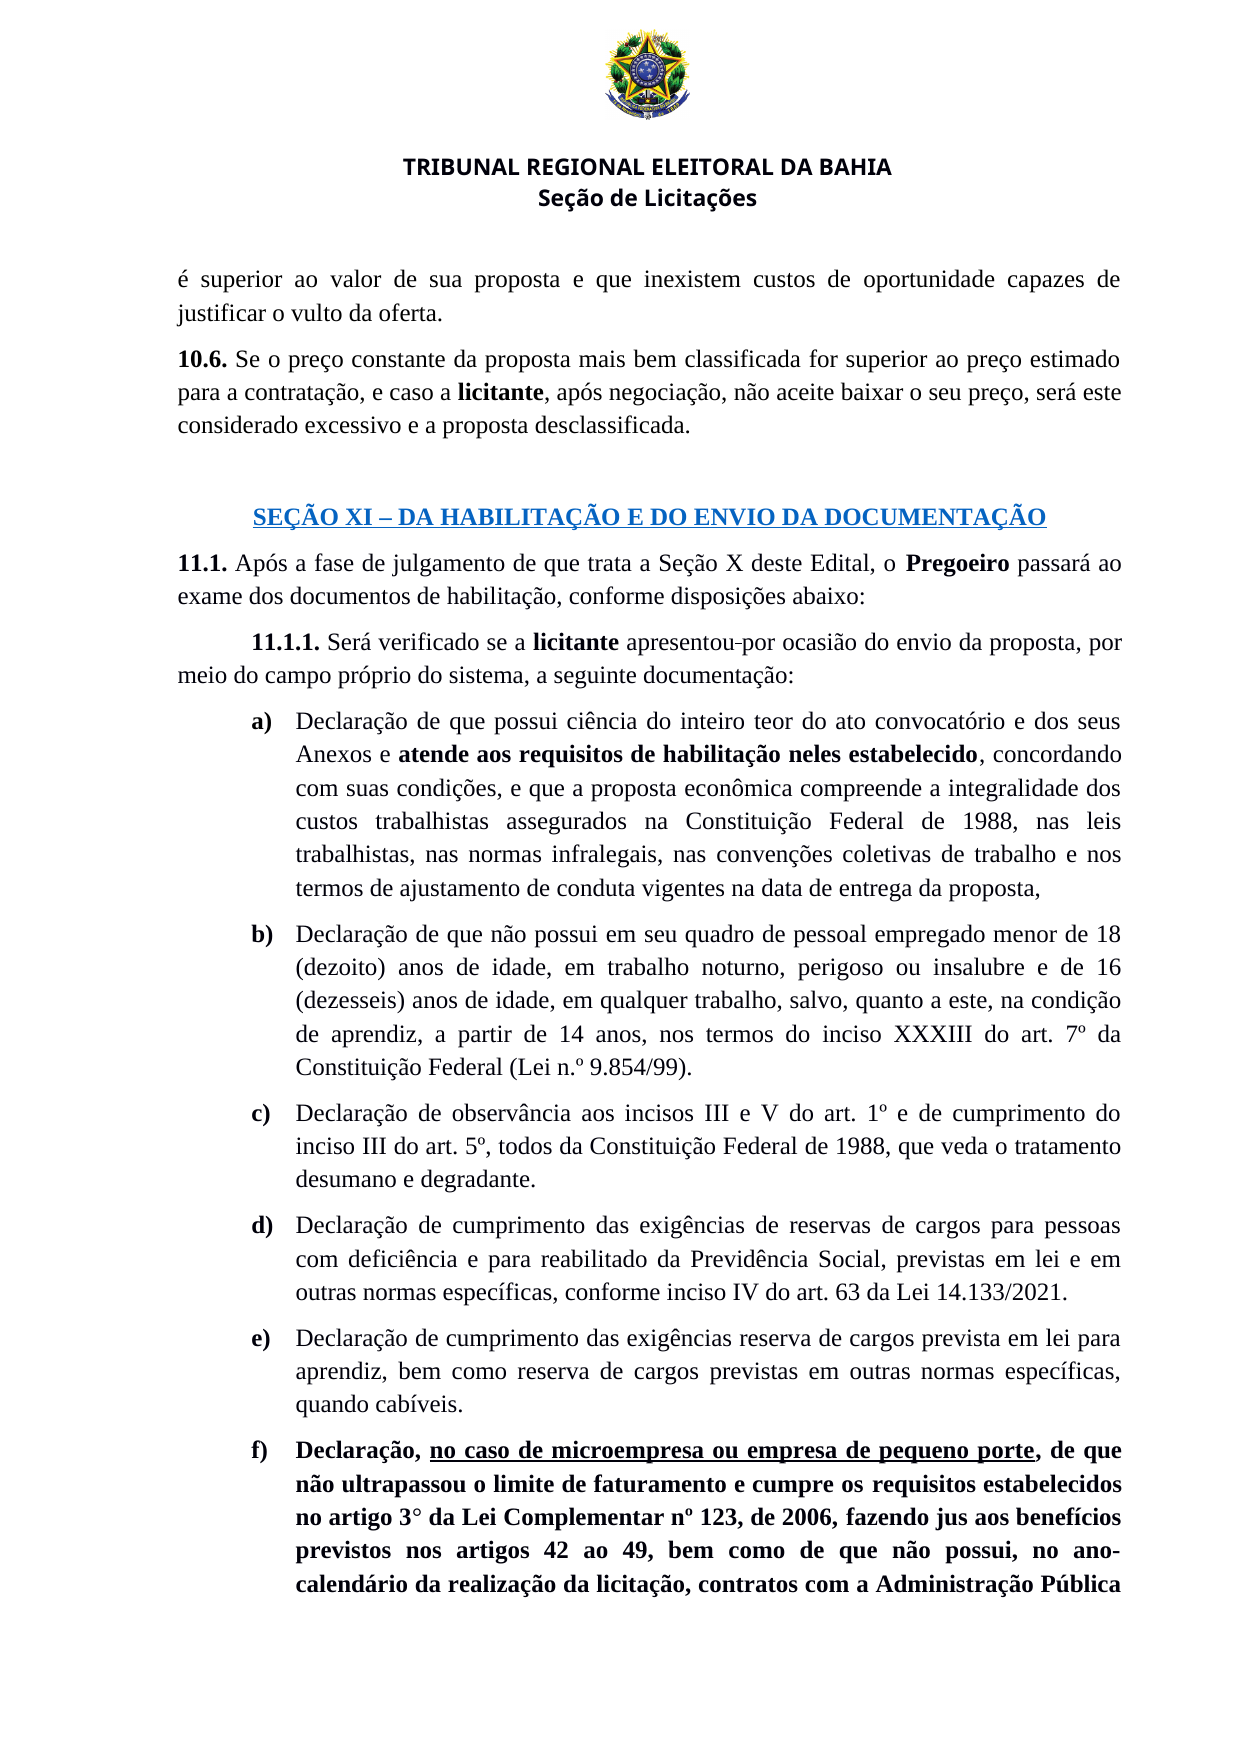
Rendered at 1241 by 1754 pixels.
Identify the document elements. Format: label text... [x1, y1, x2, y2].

text a) Declaração de que possui ciência do inteiro teor do ato convocatório e dos seus Anexos e atende aos requisitos de habilitação neles estabelecido, concordando com suas condições, e que a proposta econômica compreende a integralidade dos custos trabalhistas assegurados na Constituição Federal de 1988, nas leis trabalhistas, nas normas infralegais, nas convenções coletivas de trabalho e nos termos de ajustamento de conduta vigentes na data de entrega da proposta, [251, 703, 1122, 903]
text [251, 1432, 1122, 1599]
text 11.1. Após a fase de julgamento de que trata a Seção X deste Edital, o Pregoeiro passará ao exame dos documentos de habilitação, conforme disposições abaixo: [177, 544, 1122, 611]
text 10.6. Se o preço constante da proposta mais bem classificada for superior ao preço estimado para a contratação, e caso a licitante, após negociação, não aceite baixar o seu preço, será este considerado excessivo e a proposta desclassificada. [177, 340, 1122, 440]
text SEÇÃO XI – DA HABILITAÇÃO E DO ENVIO DA DOCUMENTAÇÃO [177, 499, 1122, 532]
text 11.1.1. Será verificado se a licitante apresentou por ocasião do envio da proposta, por meio do campo próprio do sistema, a seguinte documentação: [177, 624, 1122, 690]
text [177, 261, 1122, 328]
text e) Declaração de cumprimento das exigências reserva de cargos prevista em lei para aprendiz, bem como reserva de cargos previstas em outras normas específicas, quando cabíveis. [251, 1319, 1122, 1419]
text d) Declaração de cumprimento das exigências de reservas de cargos para pessoas com deficiência e para reabilitado da Previdência Social, previstas em lei e em outras normas específicas, conforme inciso IV do art. 63 da Lei 14.133/2021. [251, 1207, 1122, 1307]
text c) Declaração de observância aos incisos III e V do art. 1º e de cumprimento do inciso III do art. 5º, todos da Constituição Federal de 1988, que veda o tratamento desumano e degradante. [251, 1094, 1122, 1194]
text b) Declaração de que não possui em seu quadro de pessoal empregado menor de 18 (dezoito) anos de idade, em trabalho noturno, perigoso ou insalubre e de 16 (dezesseis) anos de idade, em qualquer trabalho, salvo, quanto a este, na condição de aprendiz, a partir de 14 anos, nos termos do inciso XXXIII do art. 7º da Constituição Federal (Lei n.º 9.854/99). [251, 915, 1122, 1082]
